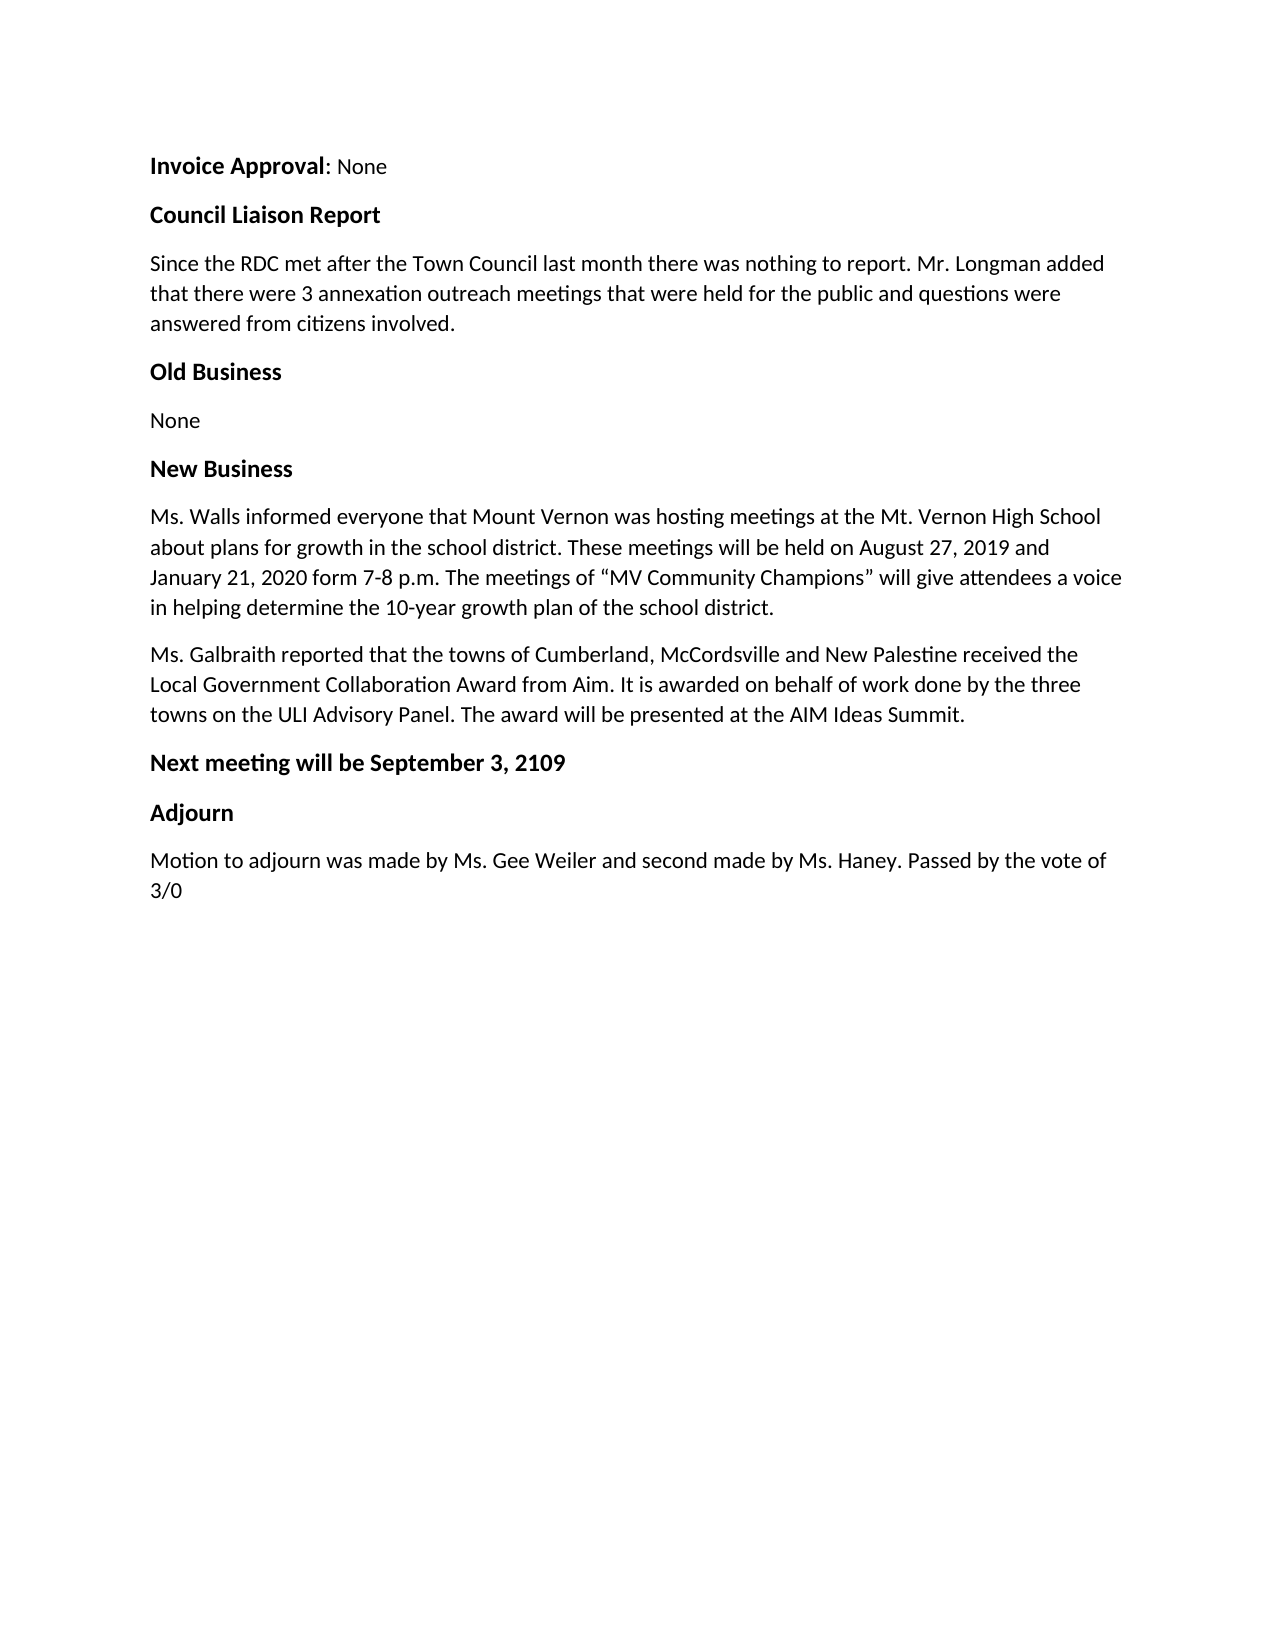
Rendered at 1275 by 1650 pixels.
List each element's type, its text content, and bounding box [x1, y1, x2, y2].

text Adjourn [150, 797, 1125, 827]
text Since the RDC met after the Town Council last month there was nothing to report. Mr. Longman added that there were 3 annexation outreach meetings that were held for the public and questions were answered from citizens involved. [150, 249, 1125, 338]
text Old Business [150, 356, 1125, 387]
text Next meeting will be September 3, 2109 [150, 747, 1125, 778]
text Invoice Approval: None [150, 150, 1125, 181]
text Council Liaison Report [150, 199, 1125, 230]
text Ms. Galbraith reported that the towns of Cumberland, McCordsville and New Palestine received the Local Government Collaboration Award from Aim. It is awarded on behalf of work done by the three towns on the ULI Advisory Panel. The award will be presented at the AIM Ideas Summit. [150, 640, 1125, 728]
text Motion to adjourn was made by Ms. Gee Weiler and second made by Ms. Haney. Passed by the vote of 3/0 [150, 846, 1125, 905]
text None [150, 406, 1125, 434]
text New Business [150, 453, 1125, 483]
text Ms. Walls informed everyone that Mount Vernon was hosting meetings at the Mt. Vernon High School about plans for growth in the school district. These meetings will be held on August 27, 2019 and January 21, 2020 form 7-8 p.m. The meetings of “MV Community Champions” will give attendees a voice in helping determine the 10-year growth plan of the school district. [150, 502, 1125, 621]
